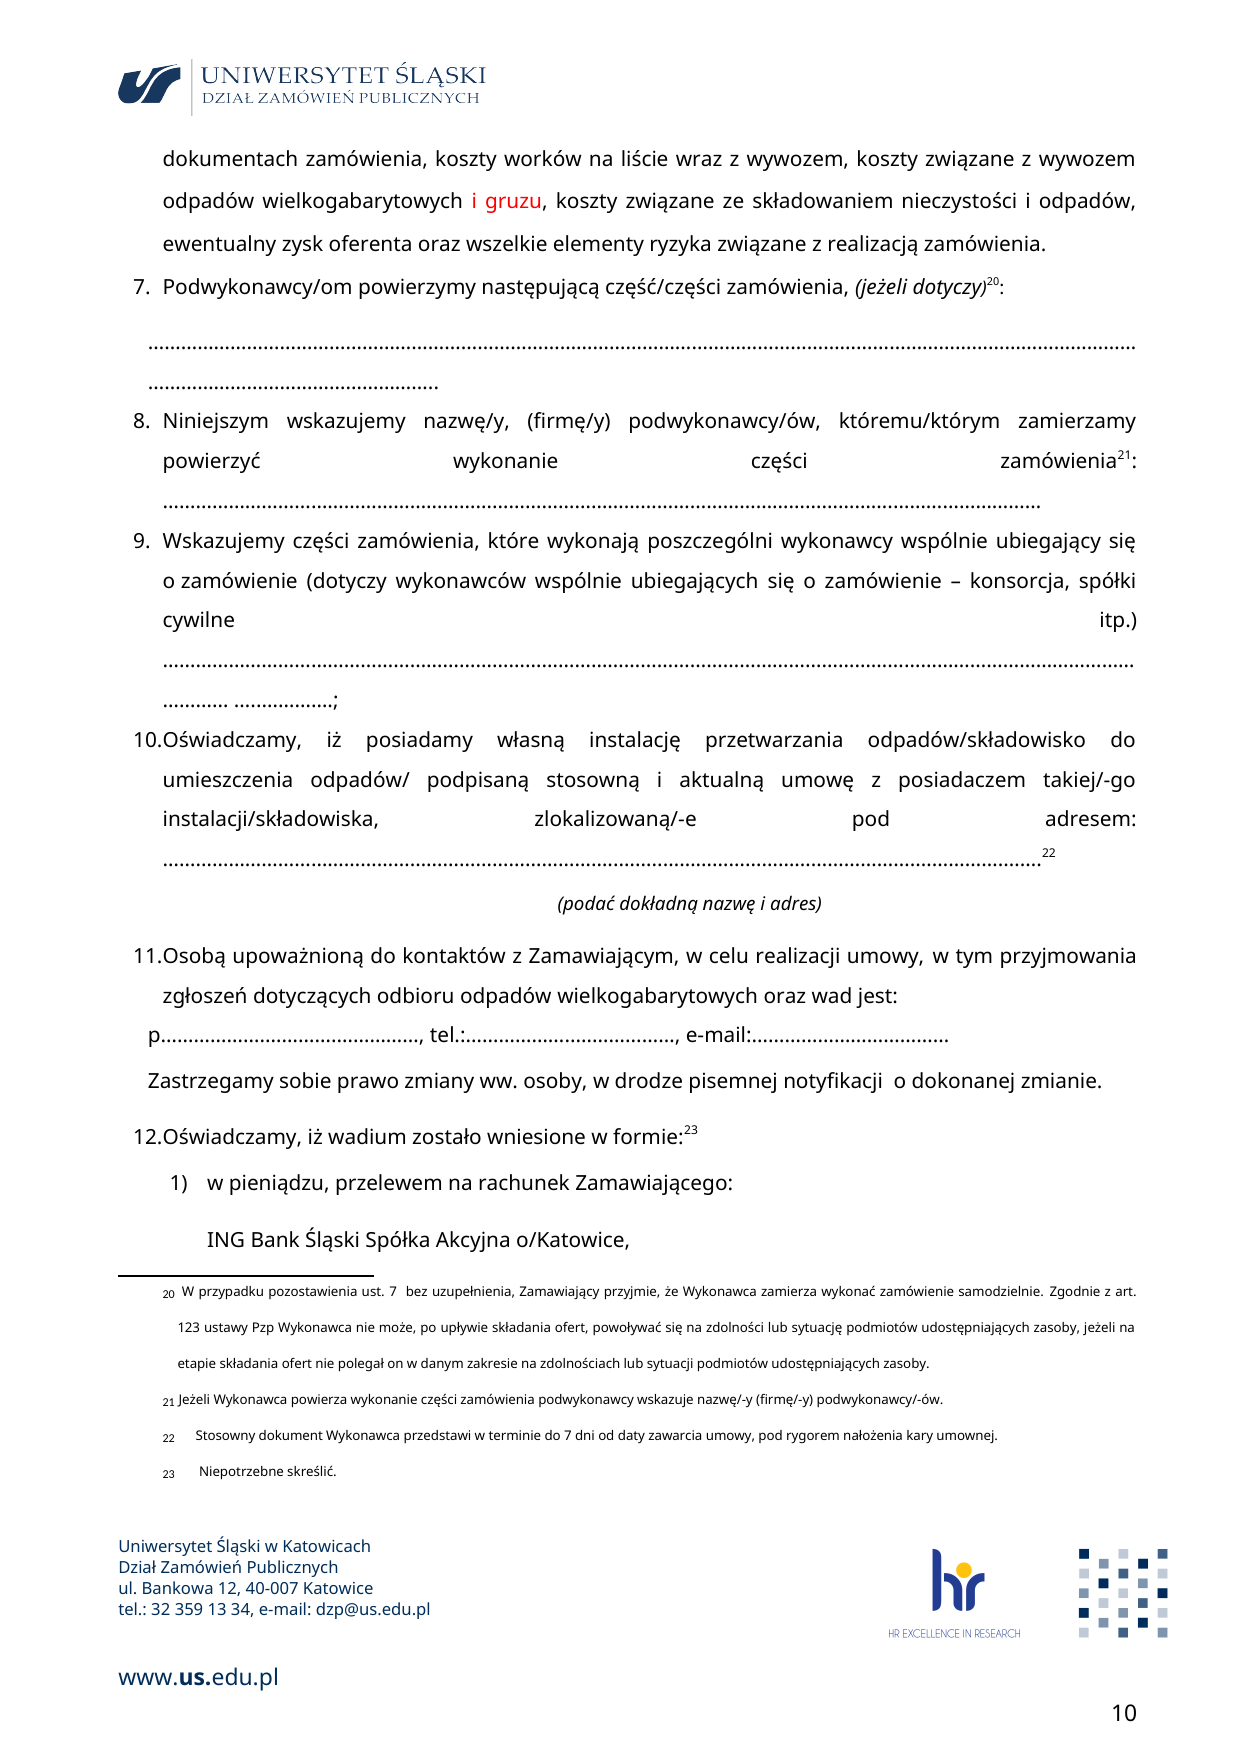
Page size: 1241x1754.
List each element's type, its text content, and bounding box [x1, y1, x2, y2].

subtitle …………………………………………………………………………………………………………………………………………………………………………………………………………….. [148, 327, 1137, 395]
list Podwykonawcy/om powierzymy następującą część/części zamówienia, (jeżeli dotyczy): [133, 272, 1137, 300]
list Oświadczamy, iż wadium zostało wniesione w formie: [133, 1122, 1137, 1150]
list (podać dokładną nazwę i adres) [148, 890, 1137, 916]
subtitle w pieniądzu, przelewem na rachunek Zamawiającego: [169, 1168, 1137, 1196]
picture [820, 1421, 1197, 1667]
subtitle Wskazujemy części zamówienia, które wykonają poszczególni wykonawcy wspólnie ubiegający się o zamówienie (dotyczy wykonawców wspólnie ubiegających się o zamówienie – konsorcja, spółki cywilne itp.)……………………………………………………………………………………………………………………………………………………………………… …..………….; [133, 526, 1137, 713]
subtitle Niniejszym wskazujemy nazwę/y, (firmę/y) podwykonawcy/ów, któremu/którym zamierzamy powierzyć wykonanie części zamówienia: …………………………………………………………………………………………………………………….……………………… [133, 407, 1137, 514]
subtitle Oświadczamy, iż posiadamy własną instalację przetwarzania odpadów/składowisko do umieszczenia odpadów/ podpisaną stosowną i aktualną umowę z posiadaczem takiej/-go instalacji/składowiska, zlokalizowaną/-e pod adresem: ………………………………………………………………………..……..……………………………………….…………….……. [133, 725, 1137, 873]
subtitle p……………….………….……………, tel.:………………..………...……, e-mail:……………………………… [148, 1021, 1137, 1049]
text Zastrzegamy sobie prawo zmiany ww. osoby, w drodze pisemnej notyfikacji o dokonanej zmianie. [148, 1067, 1137, 1095]
text ING Bank Śląski Spółka Akcyjna o/Katowice, [162, 1225, 1137, 1253]
picture [118, 59, 486, 116]
list Oświadczamy, że cena Naszej oferty zawiera wszelkie koszty poniesione w celu należytego i pełnego wykonania zamówienia, zgodnie z wymaganiami opisanymi w dokumentach zamówienia, w szczególności: koszty wynagrodzenia pracowników, koszty transportu, koszty załadunku, koszty udostępnienia pojemników i kontenerów zgodnie z rodzajem i ilościami wskazanymi w dokumentach zamówienia, koszty worków na liście wraz z wywozem, koszty związane z wywozem odpadów wielkogabarytowych i gruzu, koszty związane ze składowaniem nieczystości i odpadów, ewentualny zysk oferenta oraz wszelkie elementy ryzyka związane z realizacją zamówienia. [133, 144, 1137, 258]
subtitle Osobą upoważnioną do kontaktów z Zamawiającym, w celu realizacji umowy, w tym przyjmowania zgłoszeń dotyczących odbioru odpadów wielkogabarytowych oraz wad jest: [133, 941, 1137, 1009]
